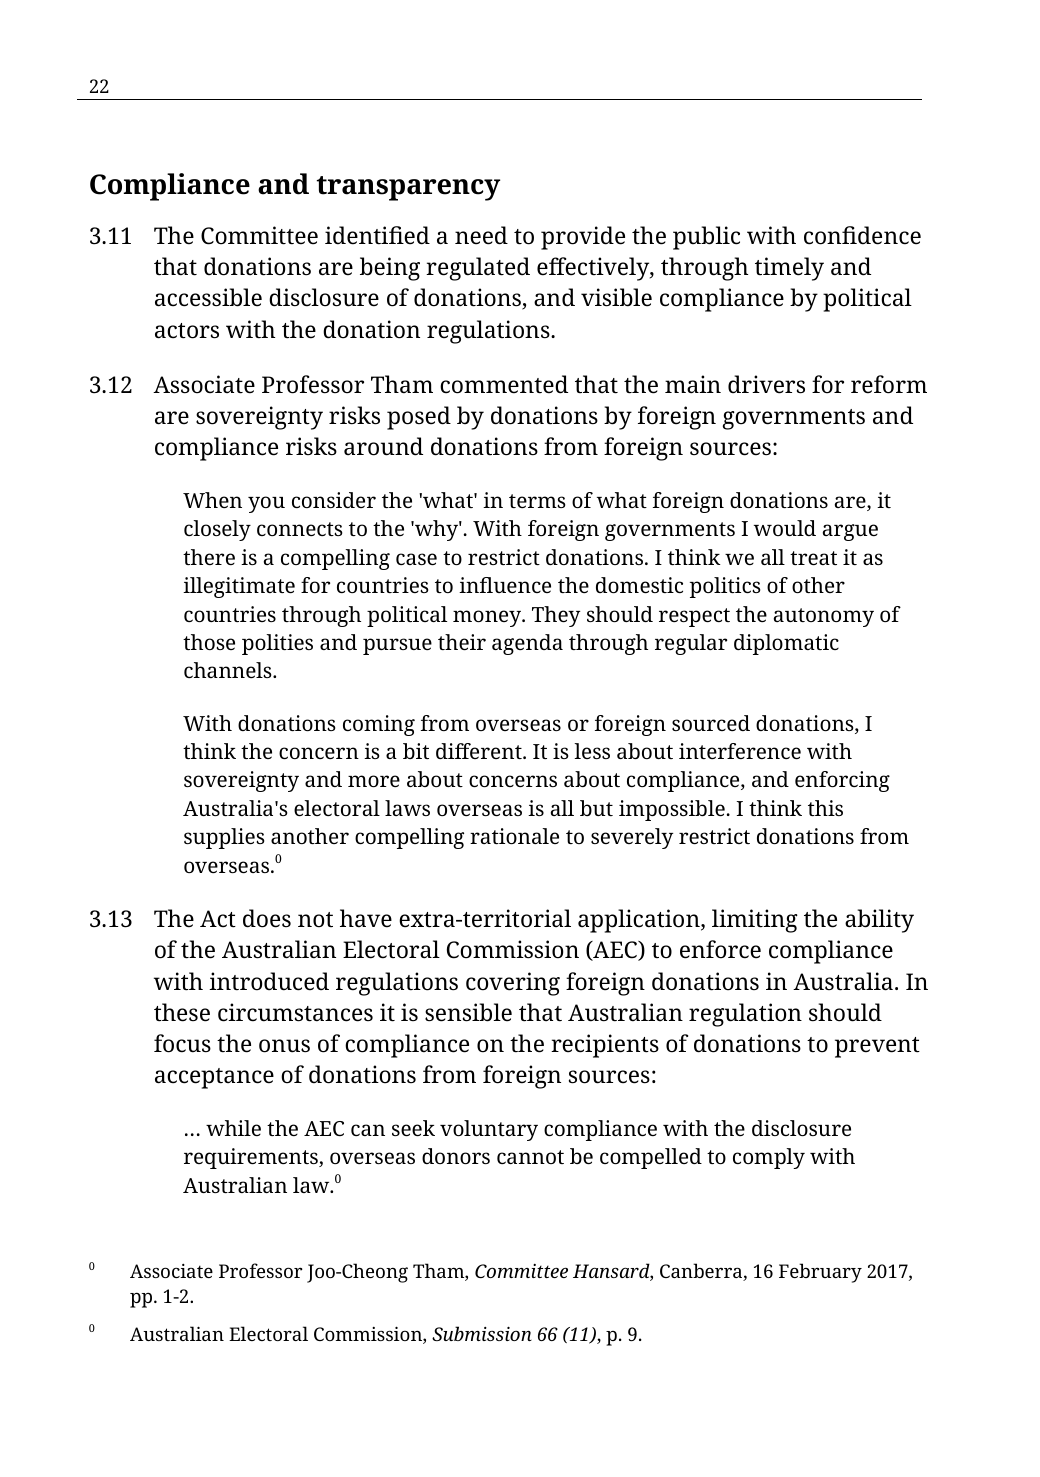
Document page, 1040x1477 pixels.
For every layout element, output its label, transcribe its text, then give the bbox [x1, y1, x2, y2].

text 3.12 Associate Professor Tham commented that the main drivers for reform are sovereignty risks posed by donations by foreign governments and compliance risks around donations from foreign sources: [88, 368, 933, 462]
subtitle Compliance and transparency [88, 165, 933, 202]
text … while the AEC can seek voluntary compliance with the disclosure requirements, overseas donors cannot be compelled to comply with Australian law. [183, 1114, 909, 1199]
text With donations coming from overseas or foreign sourced donations, I think the concern is a bit different. It is less about interference with sovereignty and more about concerns about compliance, and enforcing Australia's electoral laws overseas is all but impossible. I think this supplies another compelling rationale to severely restrict donations from overseas. [183, 709, 909, 879]
text 3.13 The Act does not have extra-territorial application, limiting the ability of the Australian Electoral Commission (AEC) to enforce compliance with introduced regulations covering foreign donations in Australia. In these circumstances it is sensible that Australian regulation should focus the onus of compliance on the recipients of donations to prevent acceptance of donations from foreign sources: [88, 903, 933, 1090]
text When you consider the 'what' in terms of what foreign donations are, it closely connects to the 'why'. With foreign governments I would argue there is a compelling case to restrict donations. I think we all treat it as illegitimate for countries to influence the domestic politics of other countries through political money. They should respect the autonomy of those polities and pursue their agenda through regular diplomatic channels. [183, 486, 909, 685]
text 3.11 The Committee identified a need to provide the public with confidence that donations are being regulated effectively, through timely and accessible disclosure of donations, and visible compliance by political actors with the donation regulations. [88, 220, 933, 345]
